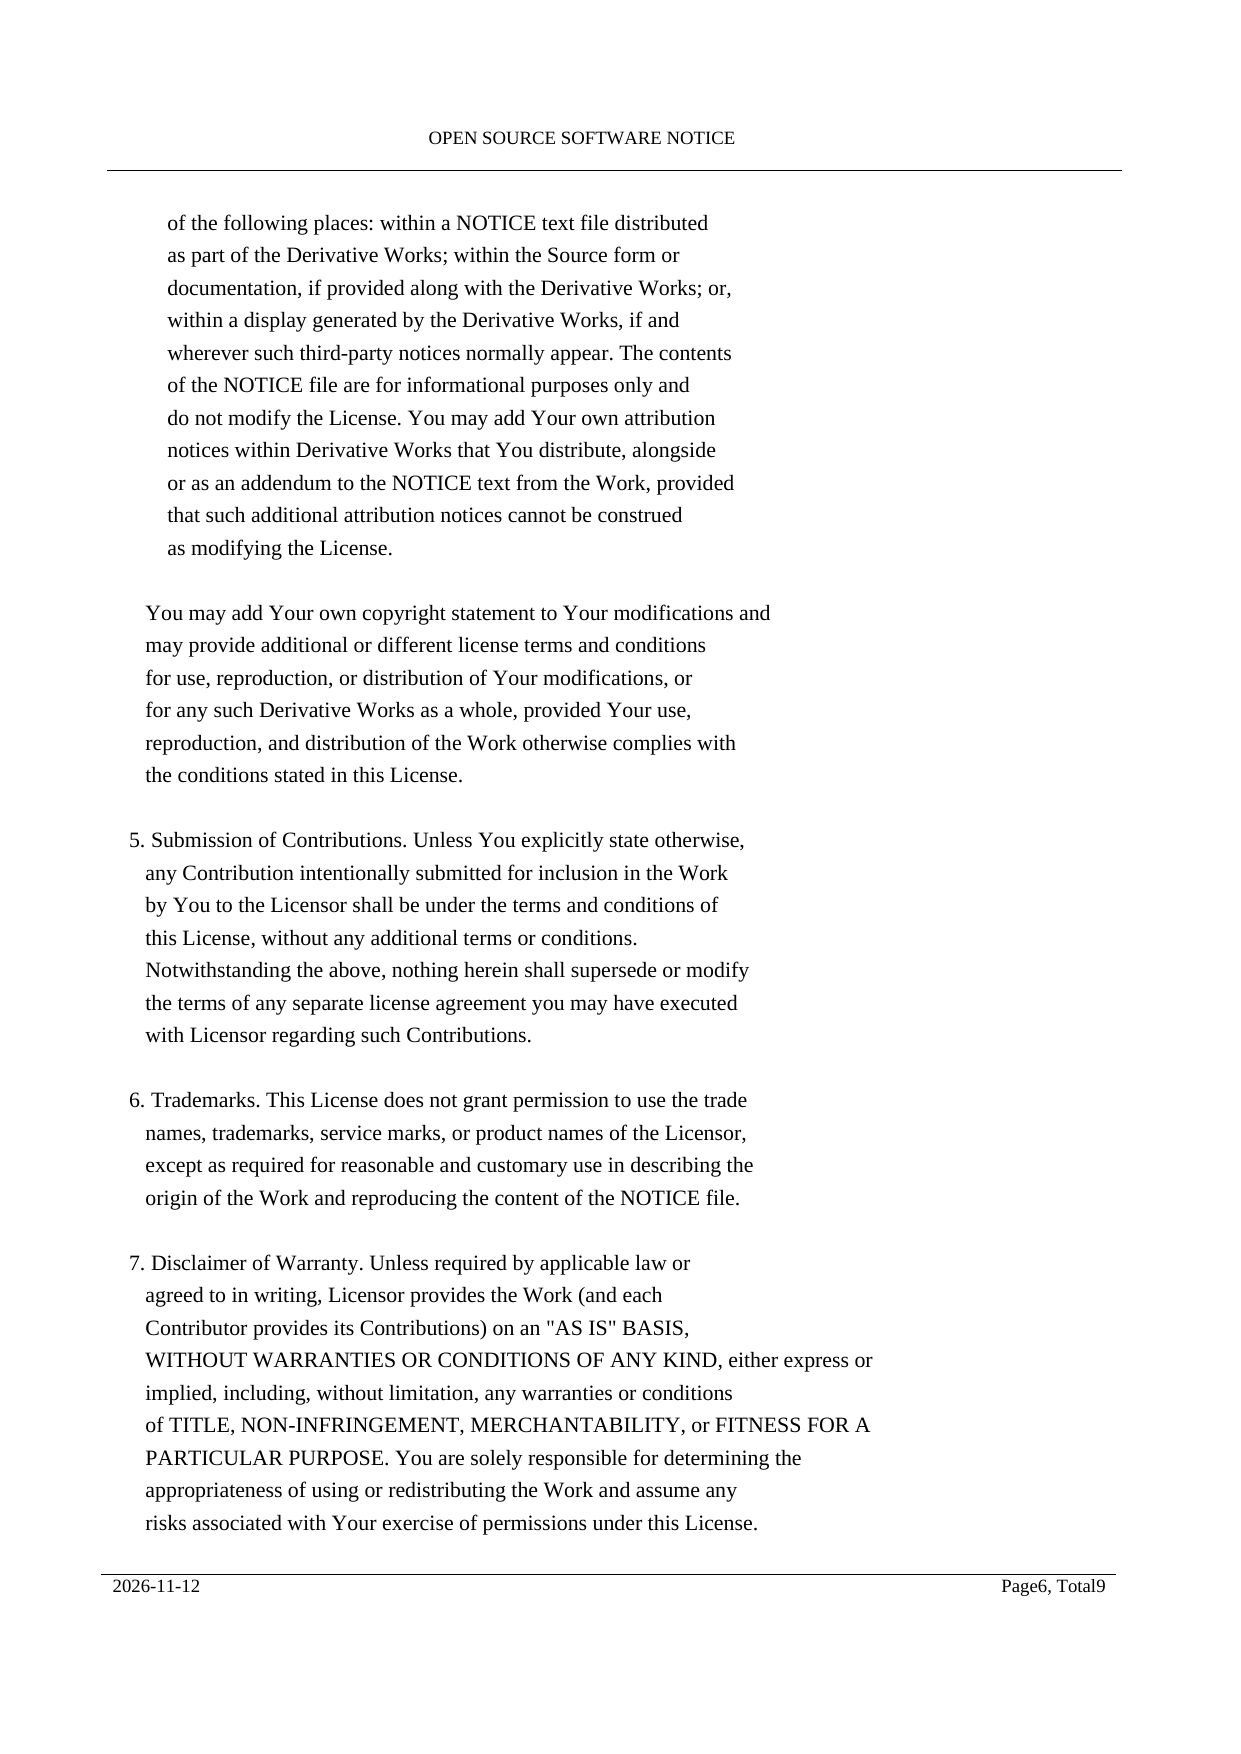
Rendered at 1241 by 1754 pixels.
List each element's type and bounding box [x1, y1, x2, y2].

text [112, 206, 1128, 1539]
